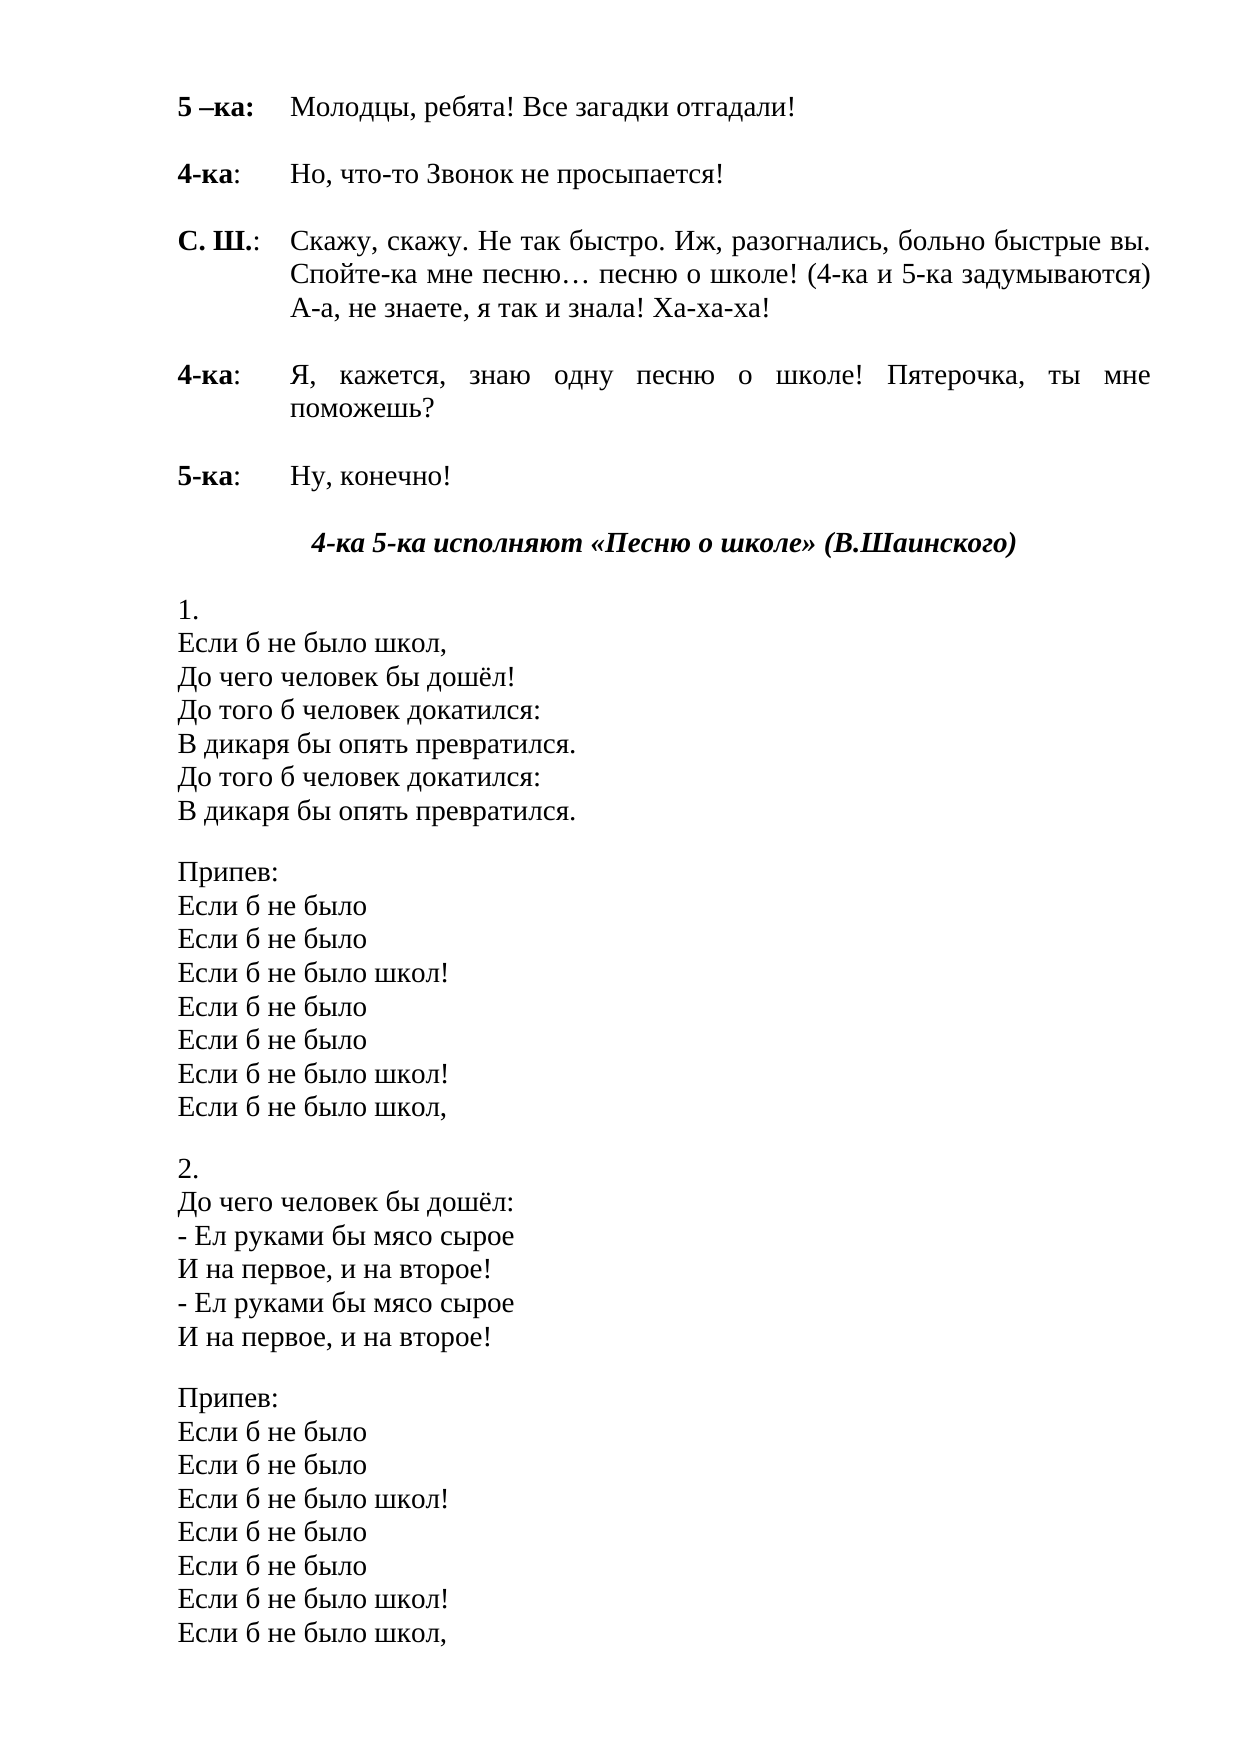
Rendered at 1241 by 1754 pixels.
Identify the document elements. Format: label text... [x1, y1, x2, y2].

text Если б не было [177, 888, 1152, 922]
text До чего человек бы дошёл! [177, 659, 1152, 692]
text Если б не было школ, [177, 625, 1152, 659]
text Если б не было школ! [177, 1481, 1152, 1514]
text Если б не было [177, 989, 1152, 1022]
text С. Ш.: Скажу, скажу. Не так быстро. Иж, разогнались, больно быстрые вы. Спойте-ка мне песню… песню о школе! (4-ка и 5-ка задумываются) А-а, не знаете, я так и знала! Ха-ха-ха! [177, 223, 1152, 323]
text И на первое, и на второе! [177, 1319, 1152, 1352]
text Если б не было [177, 922, 1152, 955]
text 4-ка 5-ка исполняют «Песню о школе» (В.Шаинского) [177, 525, 1152, 558]
text Если б не было школ, [177, 1089, 1152, 1123]
text В дикаря бы опять превратился. [177, 793, 1152, 827]
text Если б не было школ, [177, 1615, 1152, 1648]
text До того б человек докатился: [177, 692, 1152, 726]
text До того б человек докатился: [177, 759, 1152, 793]
text Если б не было [177, 1514, 1152, 1548]
text Если б не было [177, 1548, 1152, 1581]
text Если б не было школ! [177, 955, 1152, 989]
text Если б не было школ! [177, 1056, 1152, 1089]
text Припев: [177, 854, 1152, 888]
text Припев: [177, 1380, 1152, 1414]
text В дикаря бы опять превратился. [177, 726, 1152, 759]
text Если б не было [177, 1022, 1152, 1056]
text 1. [177, 592, 1152, 625]
text И на первое, и на второе! [177, 1252, 1152, 1285]
text Если б не было [177, 1414, 1152, 1447]
text 5 –ка: Молодцы, ребята! Все загадки отгадали! [177, 89, 1152, 122]
text Если б не было школ! [177, 1581, 1152, 1615]
text - Ел руками бы мясо сырое [177, 1218, 1152, 1252]
text Если б не было [177, 1447, 1152, 1481]
text До чего человек бы дошёл: [177, 1184, 1152, 1218]
text 4-ка: Я, кажется, знаю одну песню о школе! Пятерочка, ты мне поможешь? [177, 357, 1152, 424]
text 2. [177, 1151, 1152, 1184]
text 5-ка: Ну, конечно! [177, 458, 1152, 491]
text - Ел руками бы мясо сырое [177, 1285, 1152, 1319]
text 4-ка: Но, что-то Звонок не просыпается! [177, 156, 1152, 189]
